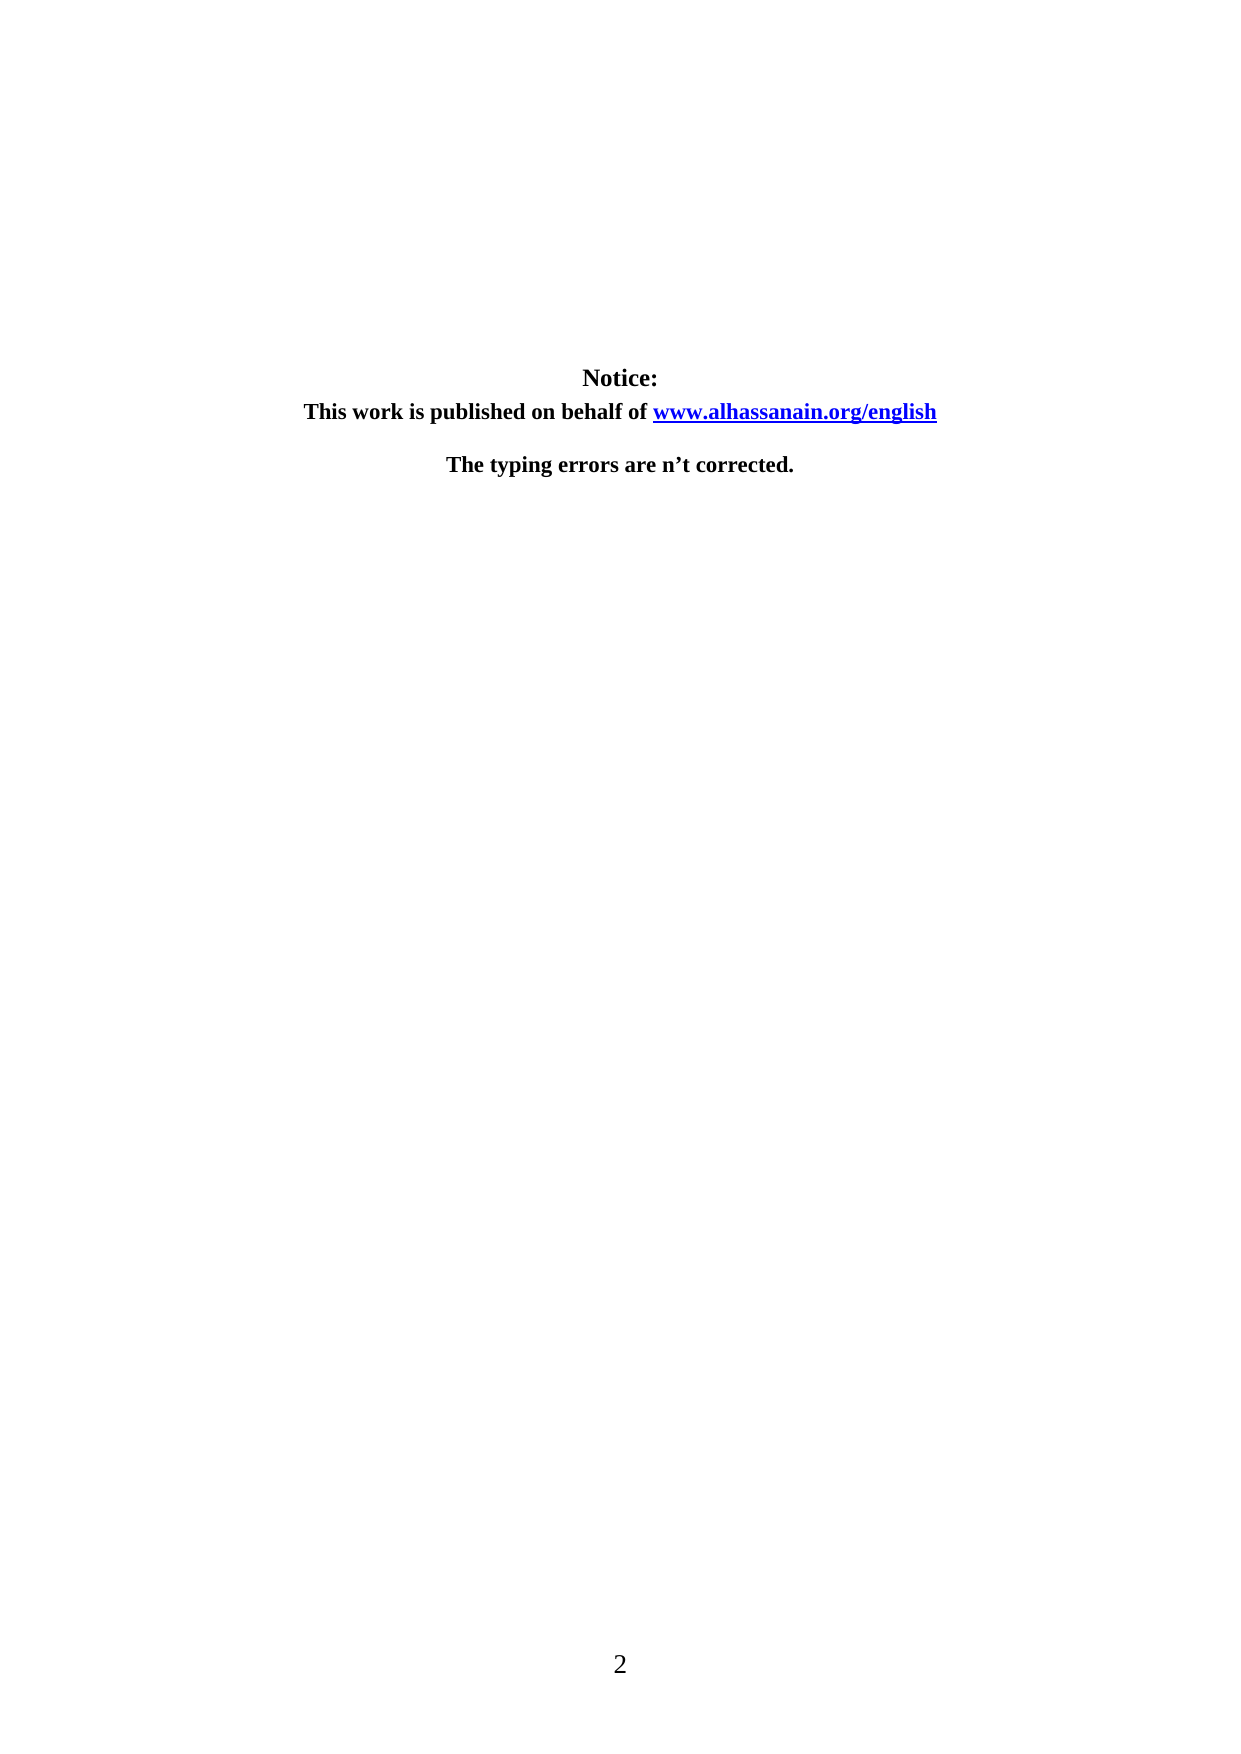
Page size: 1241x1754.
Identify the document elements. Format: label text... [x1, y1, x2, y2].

text This work is published on behalf of www.alhassanain.org/english [236, 398, 1004, 425]
text The typing errors are n’t corrected. [236, 451, 1004, 477]
text Notice: [236, 363, 1004, 392]
